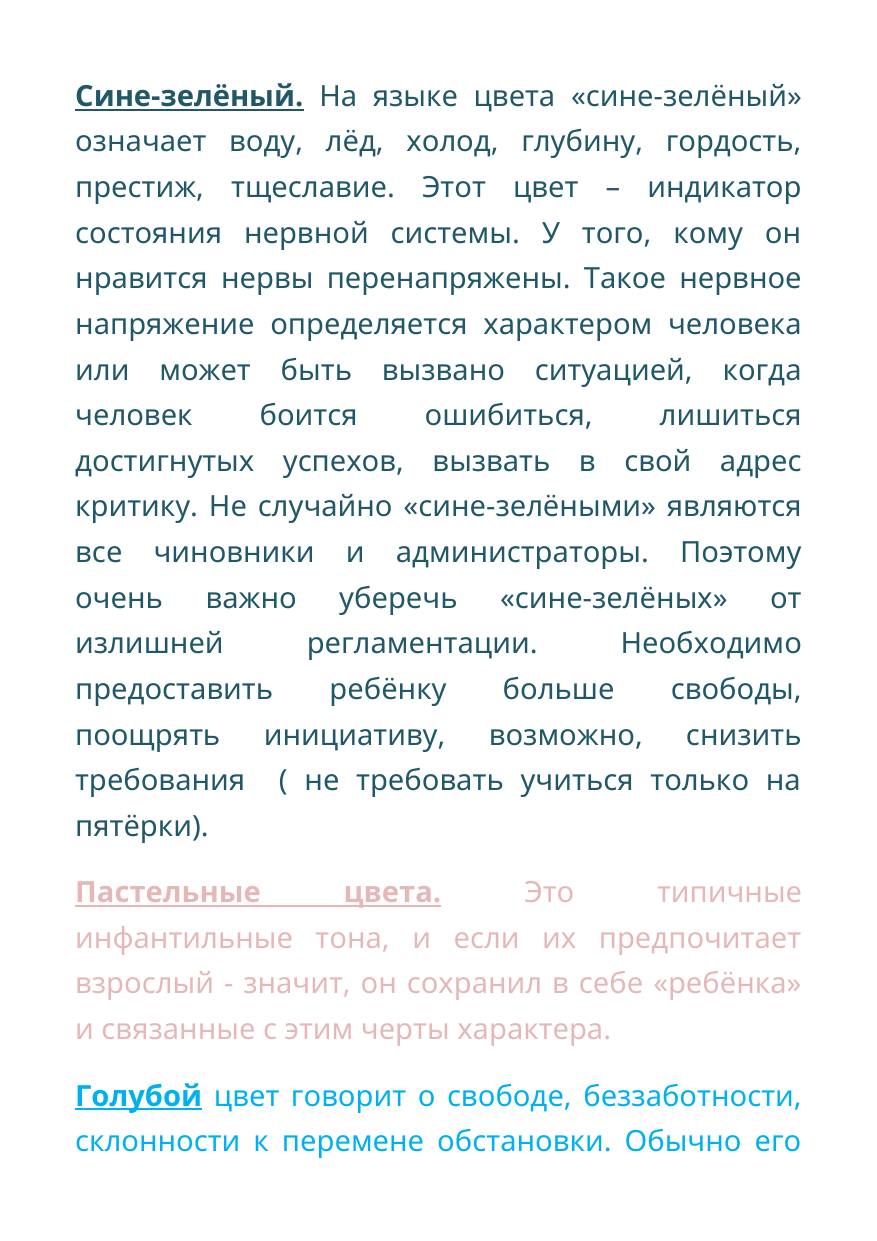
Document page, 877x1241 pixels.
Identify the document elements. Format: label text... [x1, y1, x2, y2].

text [75, 1075, 802, 1160]
text Сине-зелёный. На языке цвета «сине-зелёный» означает воду, лёд, холод, глубину, гордость, престиж, тщеславие. Этот цвет – индикатор состояния нервной системы. У того, кому он нравится нервы перенапряжены. Такое нервное напряжение определяется характером человека или может быть вызвано ситуацией, когда человек боится ошибиться, лишиться достигнутых успехов, вызвать в свой адрес критику. Не случайно «сине-зелёными» являются все чиновники и администраторы. Поэтому очень важно уберечь «сине-зелёных» от излишней регламентации. Необходимо предоставить ребёнку больше свободы, поощрять инициативу, возможно, снизить требования ( не требовать учиться только на пятёрки). [75, 75, 802, 845]
text Пастельные цвета. Это типичные инфантильные тона, и если их предпочитает взрослый - значит, он сохранил в себе «ребёнка» и связанные с этим черты характера. [75, 871, 802, 1048]
